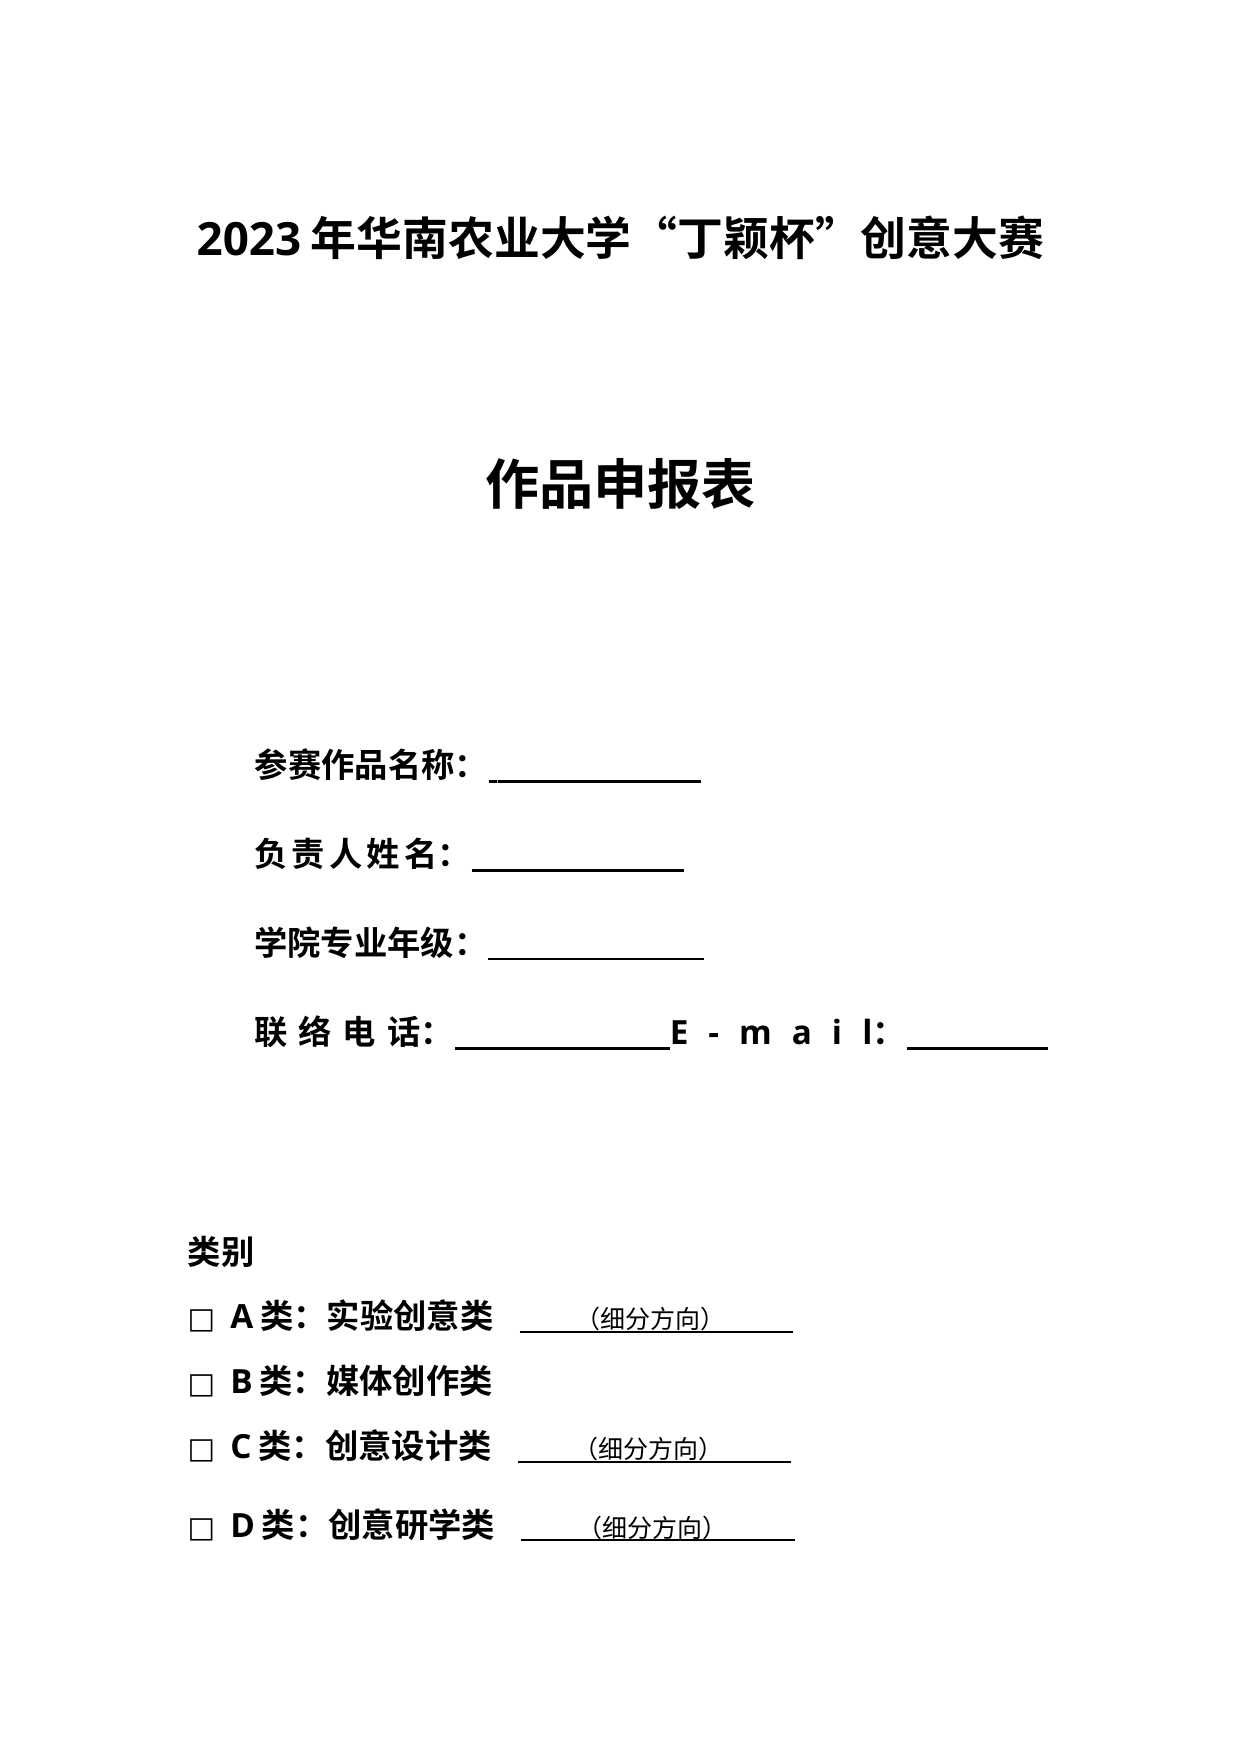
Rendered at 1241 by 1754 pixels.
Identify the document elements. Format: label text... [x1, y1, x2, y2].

text 作品申报表 [187, 432, 1053, 529]
text 类别 [187, 1217, 1053, 1282]
text □ D类：创意研学类 （细分方向） [187, 1491, 1053, 1556]
text 学院专业年级： [254, 909, 1053, 974]
text 参赛作品名称： [187, 731, 1053, 796]
text □ C类：创意设计类 （细分方向） [187, 1412, 1053, 1477]
text □ A类：实验创意类 （细分方向） [187, 1282, 1053, 1347]
text 负责人姓名： [254, 820, 1053, 885]
text 联络电话： E-mail： [254, 998, 1053, 1063]
text 2023年华南农业大学“丁颖杯”创意大赛 [187, 187, 1053, 284]
text □ B类：媒体创作类 [187, 1347, 1053, 1412]
